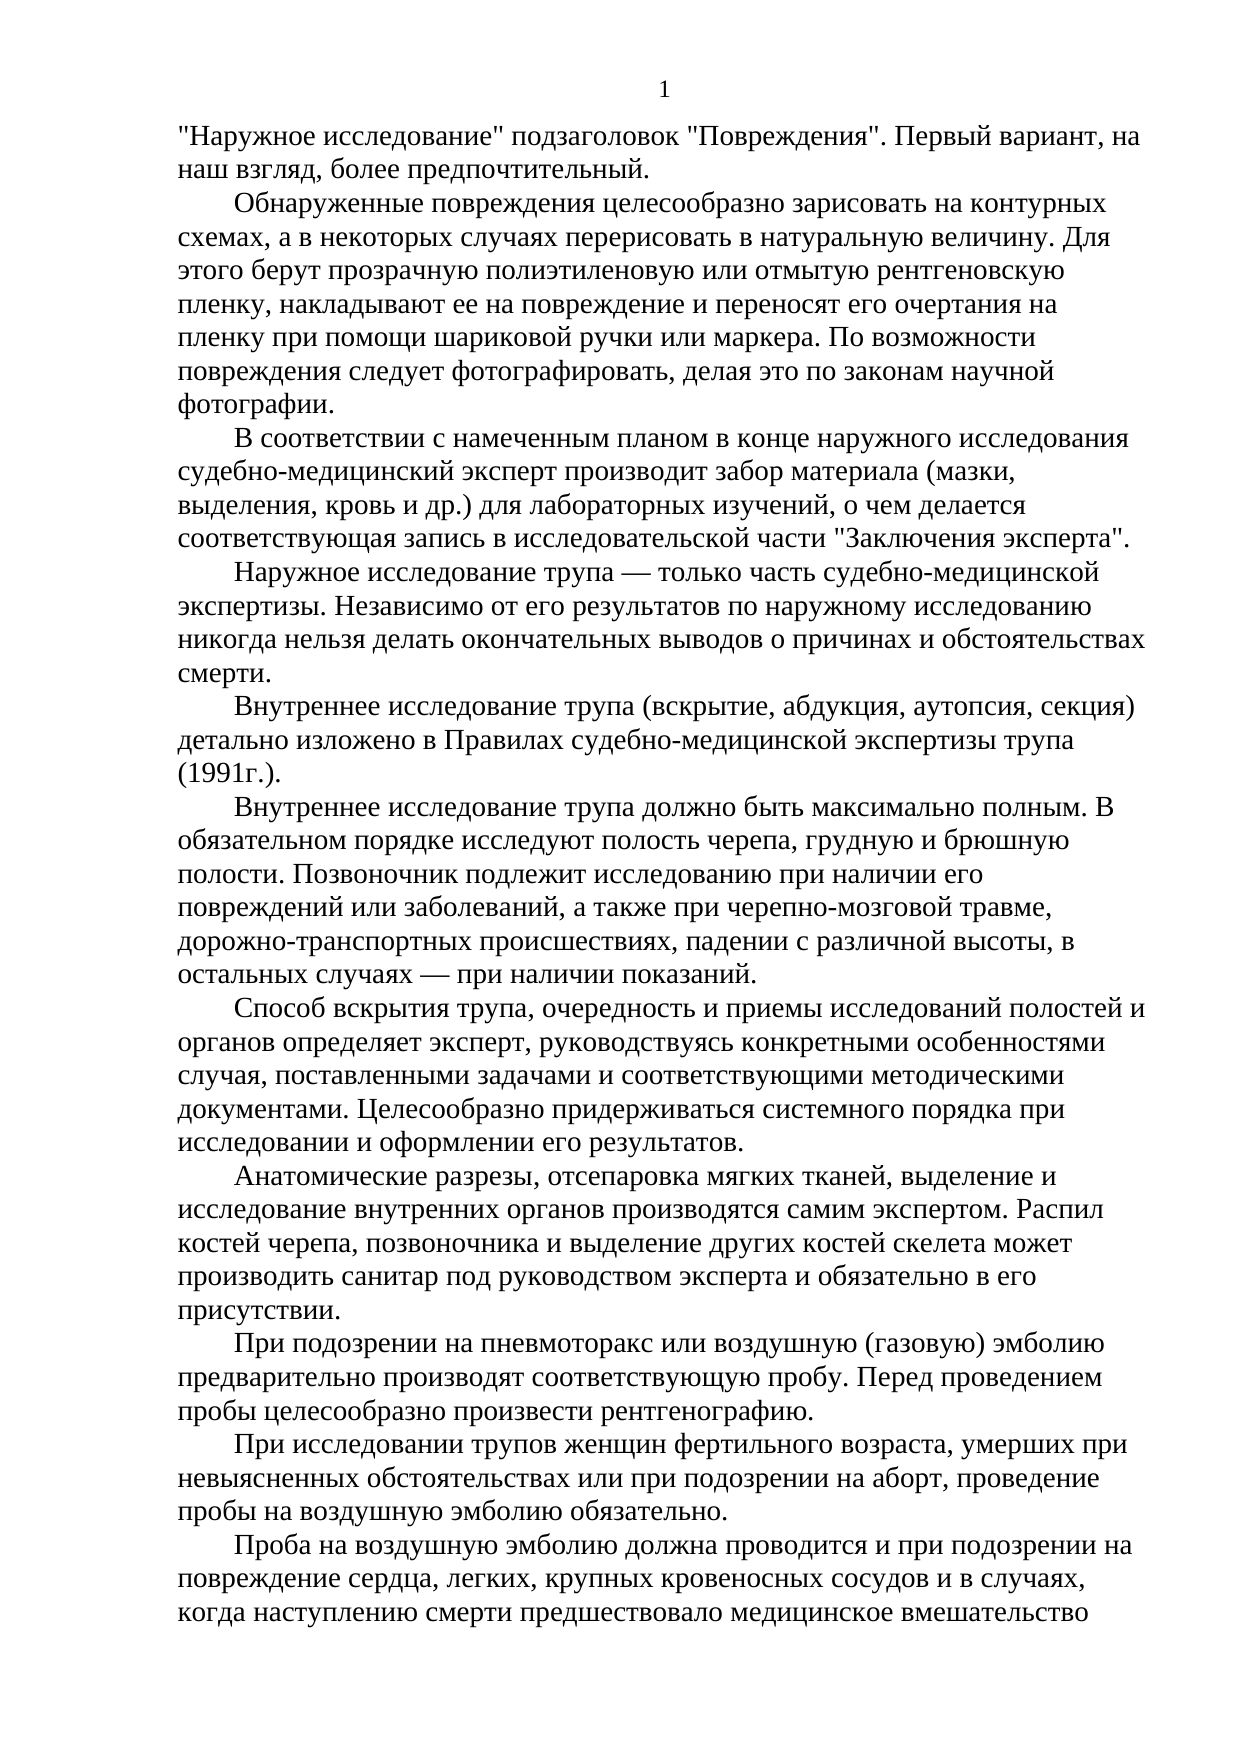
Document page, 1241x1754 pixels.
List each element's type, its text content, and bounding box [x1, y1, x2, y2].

text В соответствии с намеченным планом в конце наружного исследования судебно-медицинский эксперт производит забор материала (мазки, выделения, кровь и др.) для лабораторных изучений, о чем делается соответствующая запись в исследовательской части "Заключения эксперта". [177, 420, 1152, 554]
text Внутреннее исследование трупа (вскрытие, абдукция, аутопсия, секция) детально изложено в Правилах судебно-медицинской экспертизы трупа (1991г.). [177, 688, 1152, 789]
text Обнаруженные повреждения целесообразно зарисовать на контурных схемах, а в некоторых случаях перерисовать в натуральную величину. Для этого берут прозрачную полиэтиленовую или отмытую рентгеновскую пленку, накладывают ее на повреждение и переносят его очертания на пленку при помощи шариковой ручки или маркера. По возможности повреждения следует фотографировать, делая это по законам научной фотографии. [177, 185, 1152, 420]
text При исследовании трупов женщин фертильного возраста, умерших при невыясненных обстоятельствах или при подозрении на аборт, проведение пробы на воздушную эмболию обязательно. [177, 1426, 1152, 1527]
text При подозрении на пневмоторакс или воздушную (газовую) эмболию предварительно производят соответствующую пробу. Перед проведением пробы целесообразно произвести рентгенографию. [177, 1326, 1152, 1426]
text Внутреннее исследование трупа должно быть максимально полным. В обязательном порядке исследуют полость черепа, грудную и брюшную полости. Позвоночник подлежит исследованию при наличии его повреждений или заболеваний, а также при черепно-мозговой травме, дорожно-транспортных происшествиях, падении с различной высоты, в остальных случаях — при наличии показаний. [177, 789, 1152, 990]
text Наружное исследование трупа — только часть судебно-медицинской экспертизы. Независимо от его результатов по наружному исследованию никогда нельзя делать окончательных выводов о причинах и обстоятельствах смерти. [177, 554, 1152, 688]
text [177, 118, 1152, 185]
text Анатомические разрезы, отсепаровка мягких тканей, выделение и исследование внутренних органов производятся самим экспертом. Распил костей черепа, позвоночника и выделение других костей скелета может производить санитар под руководством эксперта и обязательно в его присутствии. [177, 1158, 1152, 1326]
text Способ вскрытия трупа, очередность и приемы исследований полостей и органов определяет эксперт, руководствуясь конкретными особенностями случая, поставленными задачами и соответствующими методическими документами. Целесообразно придерживаться системного порядка при исследовании и оформлении его результатов. [177, 990, 1152, 1158]
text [177, 1527, 1152, 1627]
